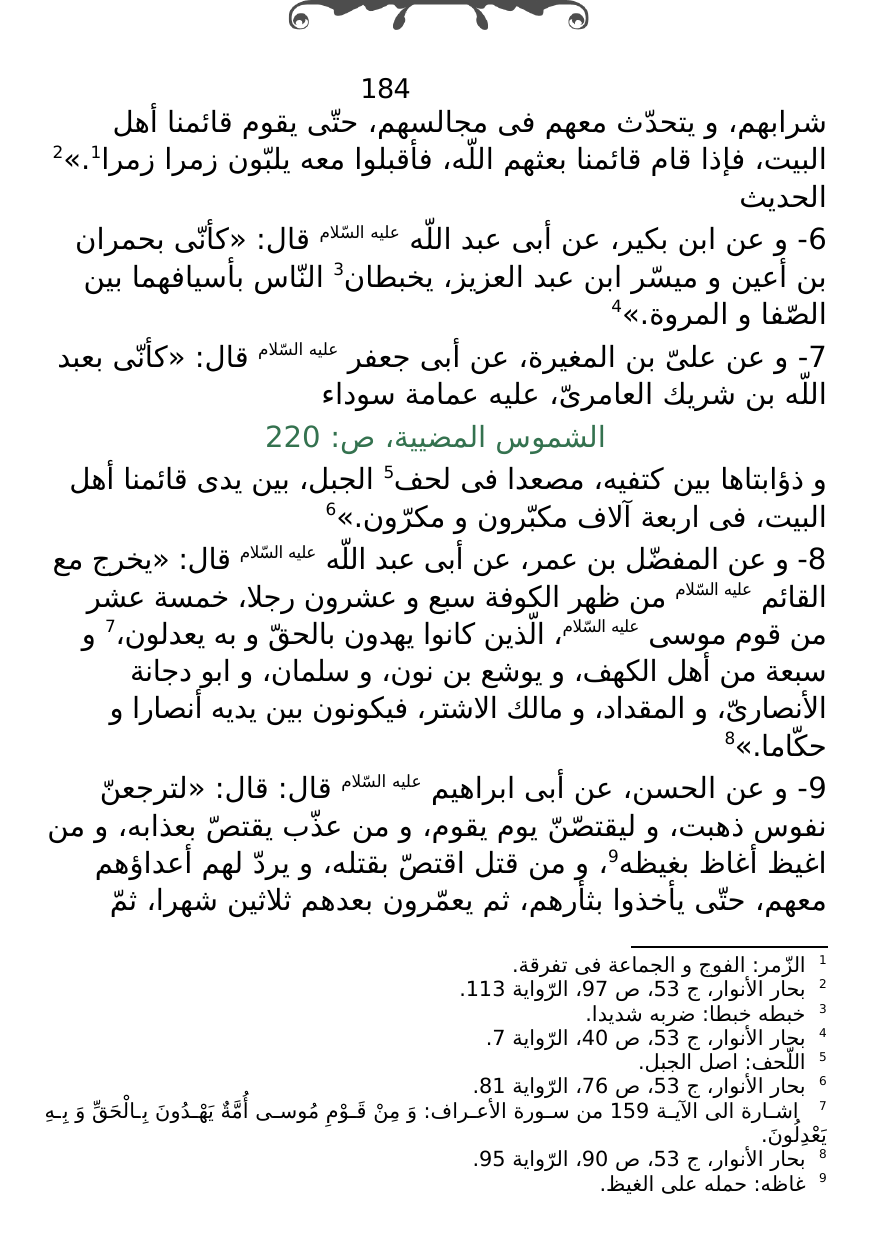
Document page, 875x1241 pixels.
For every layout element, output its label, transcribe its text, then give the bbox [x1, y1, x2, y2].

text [44, 105, 827, 214]
picture [288, 0, 589, 30]
text الشموس المضيية، ص: 220 [44, 420, 827, 454]
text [44, 772, 827, 918]
text و ذؤابتاها بين كتفيه، مصعدا فى لحف‏ الجبل، بين يدى قائمنا أهل البيت، فى اربعة آلاف مكبّرون و مكرّون.» [44, 463, 827, 534]
text 7- و عن علىّ بن المغيرة، عن أبى جعفر عليه السّلام قال: «كأنّى بعبد اللّه بن شريك‏ العامرىّ، عليه عمامة سوداء [44, 340, 827, 411]
text 8- و عن المفضّل بن عمر، عن أبى عبد اللّه عليه السّلام قال: «يخرج مع القائم عليه السّلام من ظهر الكوفة سبع و عشرون رجلا، خمسة عشر من قوم موسى عليه السّلام، الّذين كانوا يهدون بالحقّ و به يعدلون، و سبعة من أهل الكهف، و يوشع بن نون، و سلمان، و ابو دجانة الأنصارىّ، و المقداد، و مالك الاشتر، فيكونون بين يديه أنصارا و حكّاما.» [44, 543, 827, 763]
text 6- و عن ابن بكير، عن أبى عبد اللّه عليه السّلام قال: «كأنّى بحمران بن أعين و ميسّر ابن عبد العزيز، يخبطان‏ النّاس بأسيافهما بين الصّفا و المروة.» [44, 223, 827, 331]
